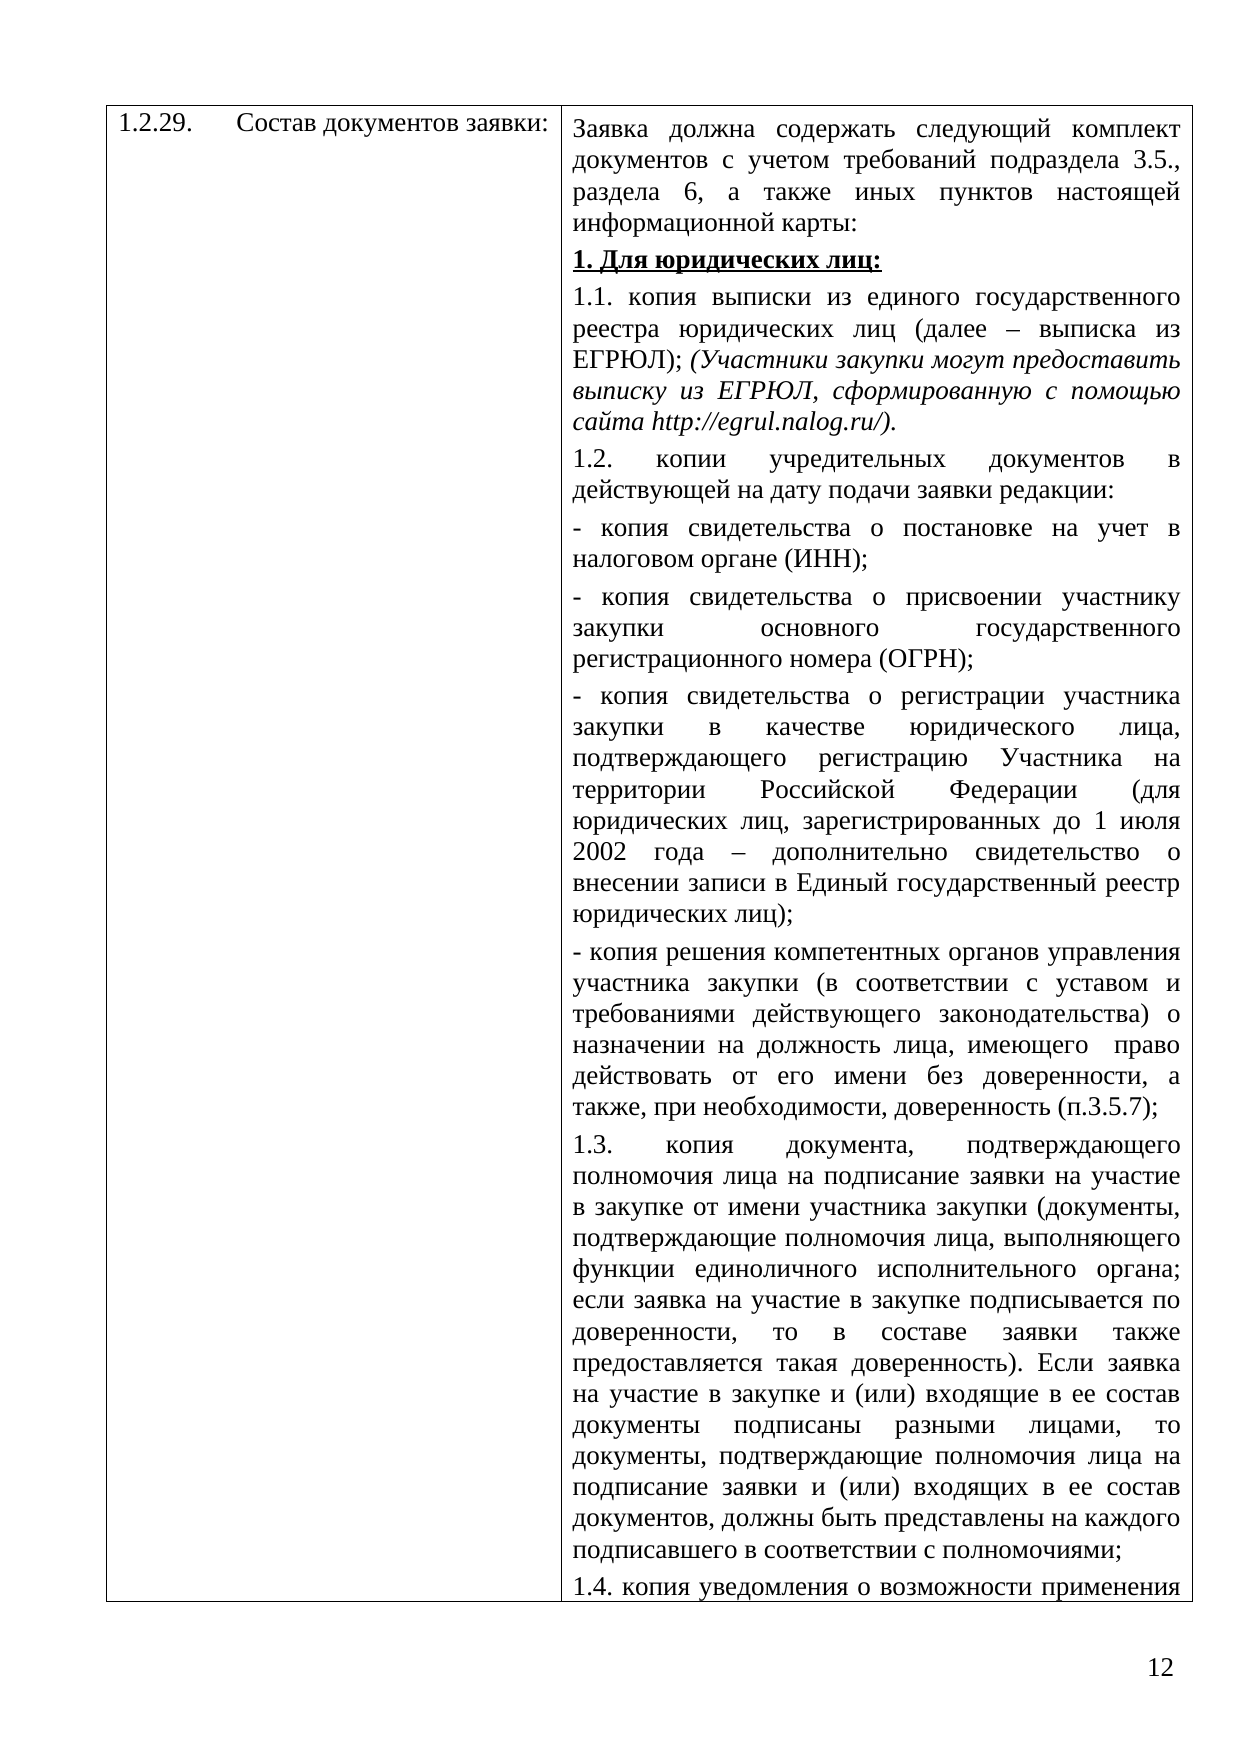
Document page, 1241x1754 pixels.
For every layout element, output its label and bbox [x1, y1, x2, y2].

table_cell [107, 106, 561, 1601]
table_cell [562, 106, 1192, 1601]
